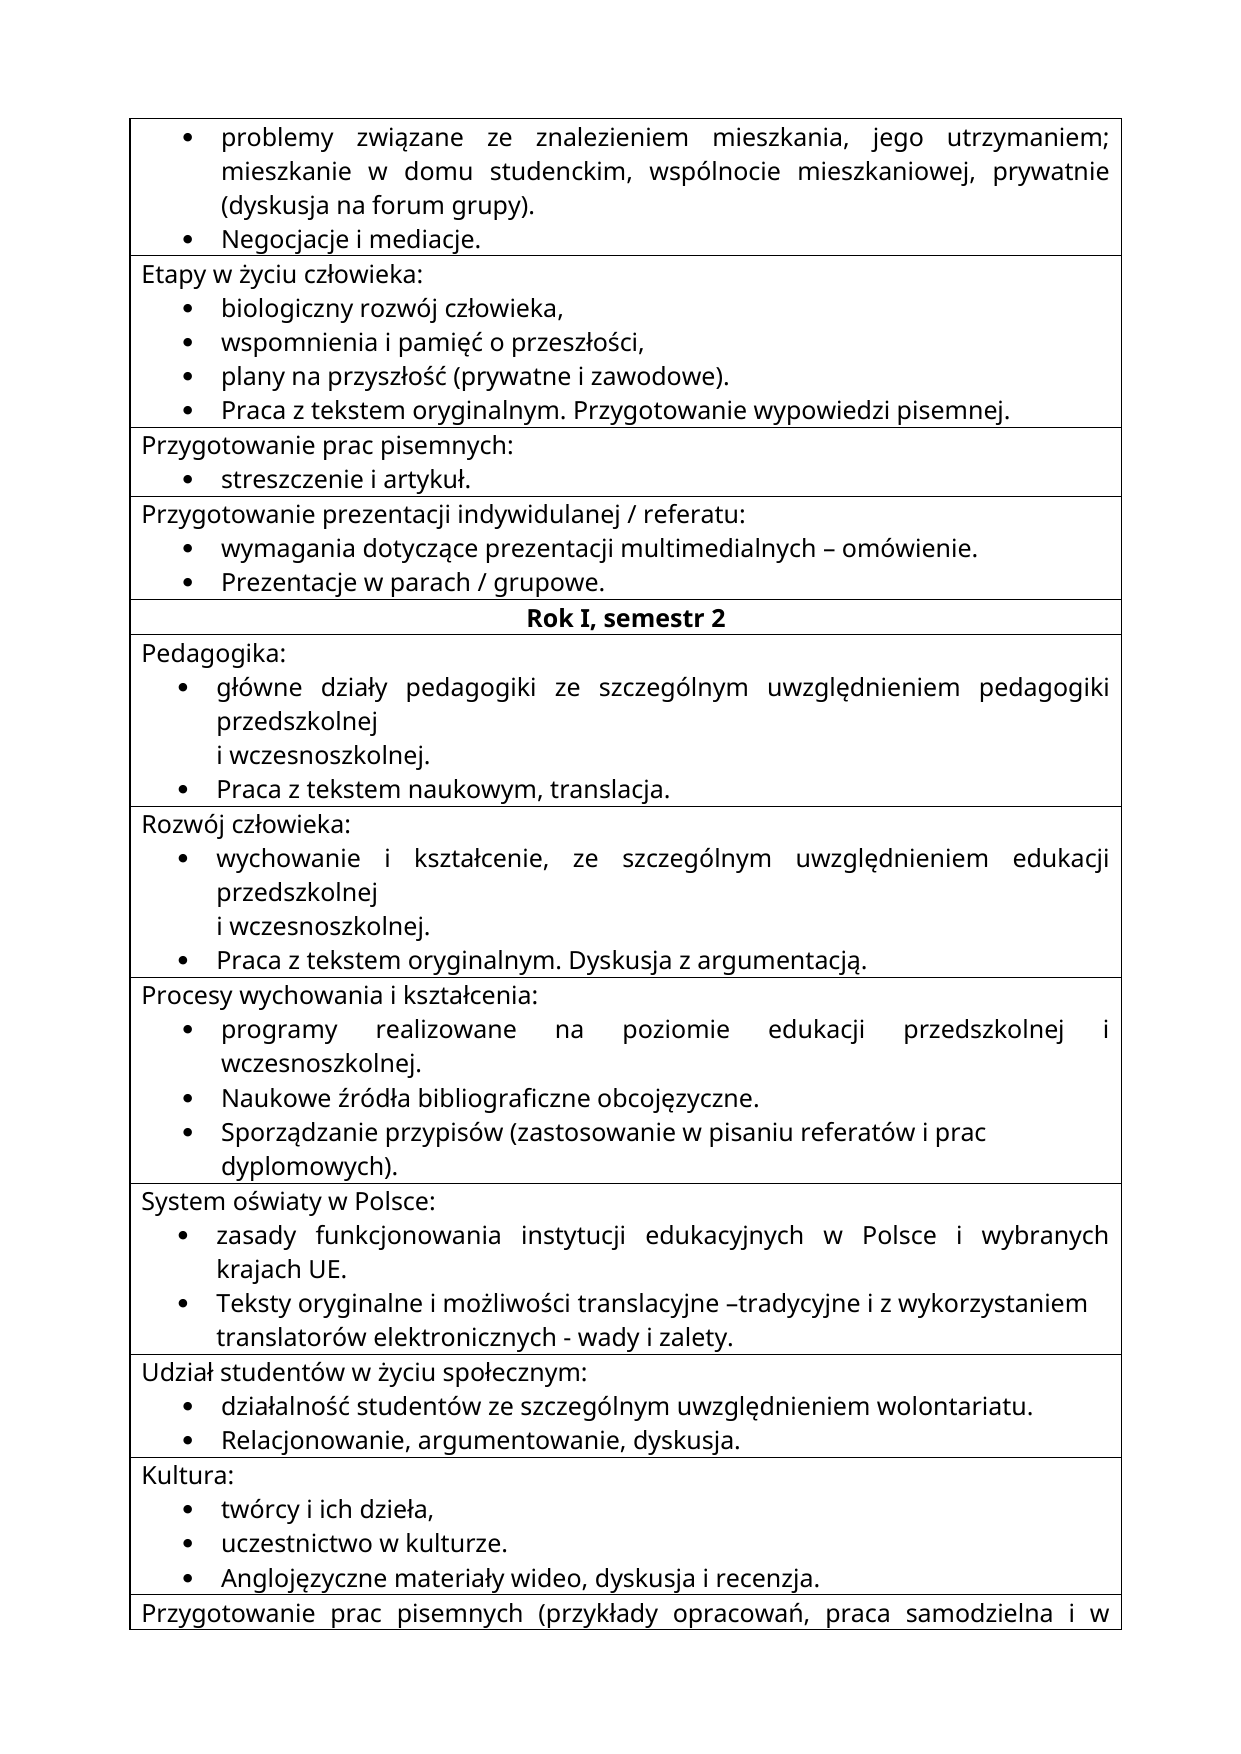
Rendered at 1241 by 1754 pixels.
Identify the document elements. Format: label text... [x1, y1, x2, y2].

table_cell Rok I, semestr 2 [131, 600, 1121, 634]
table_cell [131, 119, 1121, 255]
table_cell Przygotowanie prac pisemnych: streszczenie i artykuł. [131, 428, 1121, 496]
table_cell Udział studentów w życiu społecznym: działalność studentów ze szczególnym uwzględnieniem wolontariatu. Relacjonowanie, argumentowanie, dyskusja. [131, 1355, 1121, 1457]
table_cell Przygotowanie prezentacji indywidulanej / referatu: wymagania dotyczące prezentacji multimedialnych – omówienie. Prezentacje w parach / grupowe. [131, 497, 1121, 599]
table_cell System oświaty w Polsce: zasady funkcjonowania instytucji edukacyjnych w Polsce i wybranych krajach UE. Teksty oryginalne i możliwości translacyjne –tradycyjne i z wykorzystaniem translatorów elektronicznych - wady i zalety. [131, 1184, 1121, 1354]
table_cell Kultura: twórcy i ich dzieła, uczestnictwo w kulturze. Anglojęzyczne materiały wideo, dyskusja i recenzja. [131, 1458, 1121, 1594]
table_cell Rozwój człowieka: wychowanie i kształcenie, ze szczególnym uwzględnieniem edukacji przedszkolnej i wczesnoszkolnej. Praca z tekstem oryginalnym. Dyskusja z argumentacją. [131, 807, 1121, 977]
table_cell Pedagogika: główne działy pedagogiki ze szczególnym uwzględnieniem pedagogiki przedszkolnej i wczesnoszkolnej. Praca z tekstem naukowym, translacja. [131, 635, 1121, 806]
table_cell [131, 1595, 1121, 1629]
table_cell Etapy w życiu człowieka: biologiczny rozwój człowieka, wspomnienia i pamięć o przeszłości, plany na przyszłość (prywatne i zawodowe). Praca z tekstem oryginalnym. Przygotowanie wypowiedzi pisemnej. [131, 256, 1121, 427]
table_cell Procesy wychowania i kształcenia: programy realizowane na poziomie edukacji przedszkolnej i wczesnoszkolnej. Naukowe źródła bibliograficzne obcojęzyczne. Sporządzanie przypisów (zastosowanie w pisaniu referatów i prac dyplomowych). [131, 978, 1121, 1182]
